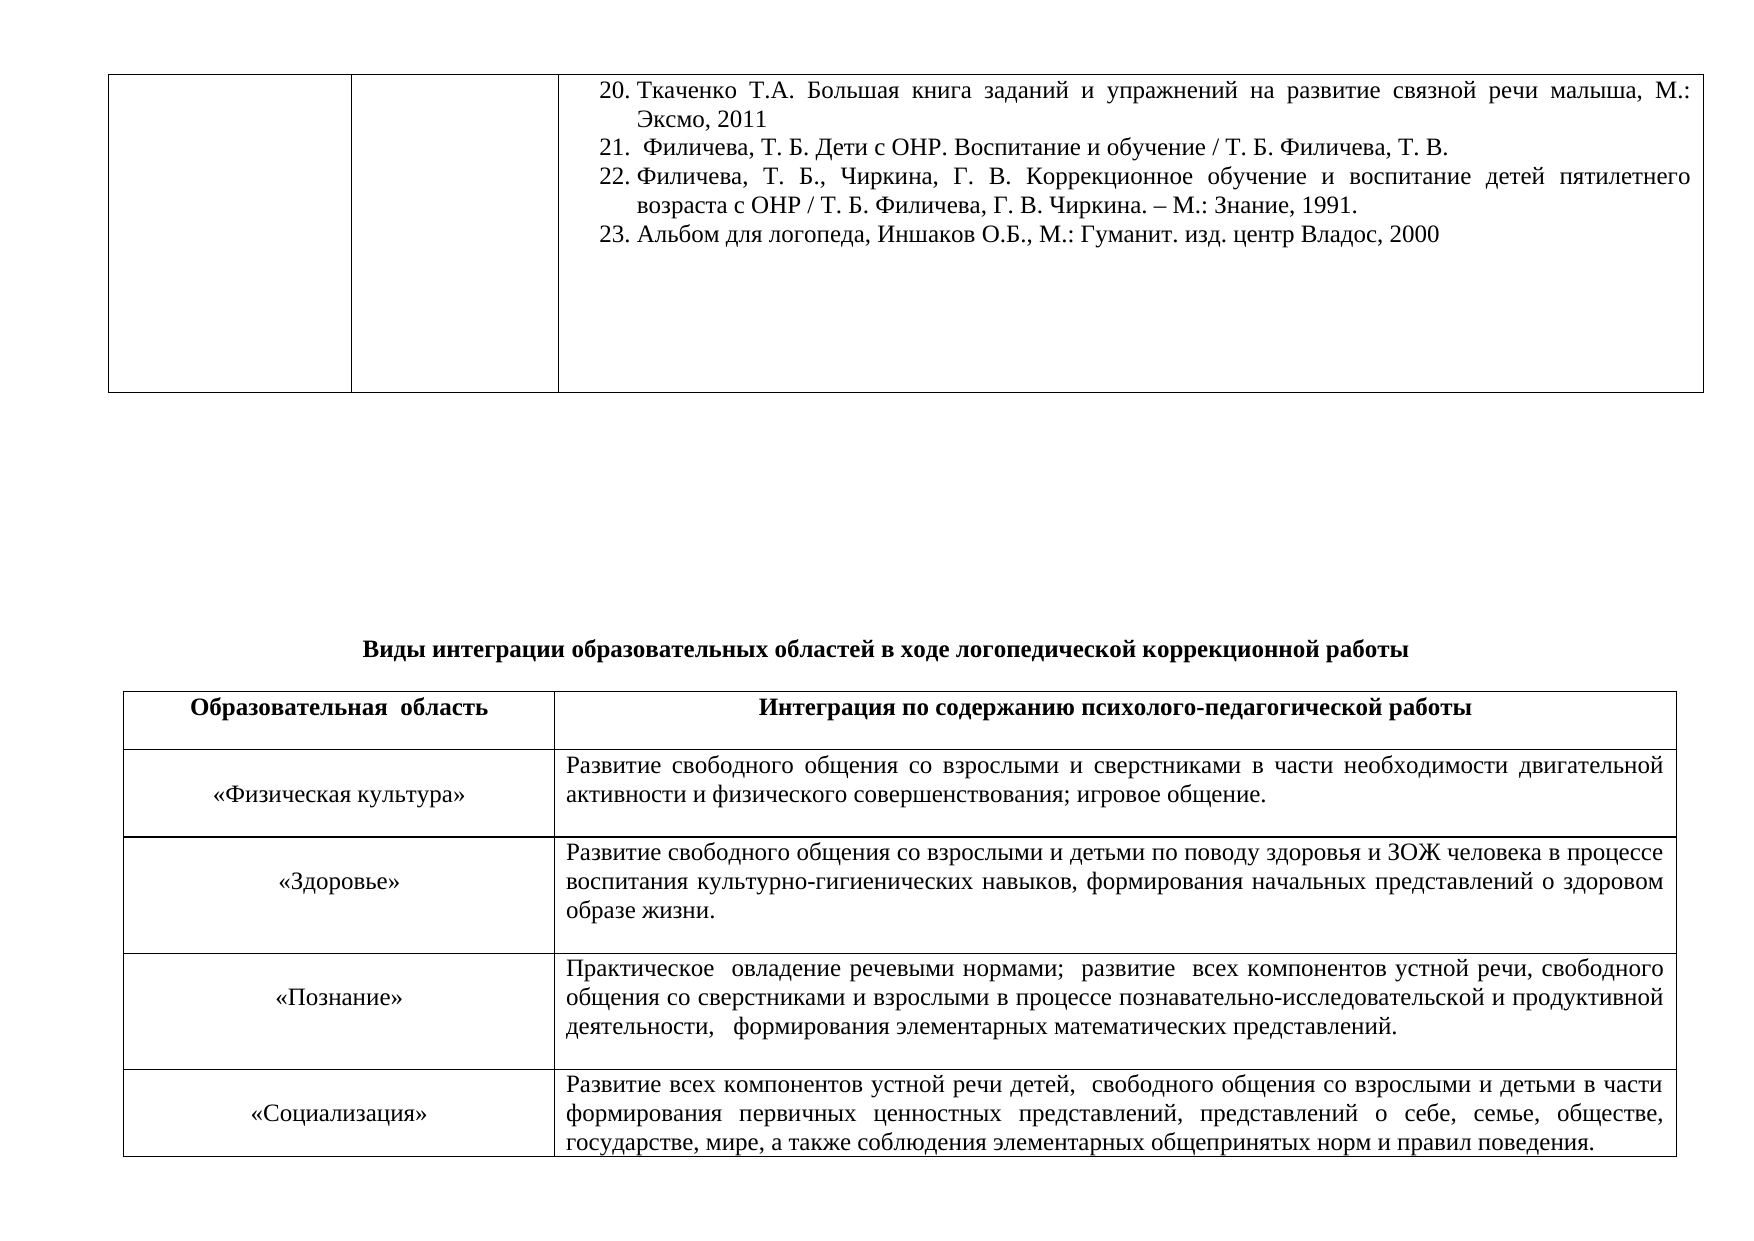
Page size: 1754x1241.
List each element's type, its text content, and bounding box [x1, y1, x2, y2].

table_cell «Физическая культура» [124, 750, 554, 836]
table_header Образовательная область [124, 692, 554, 749]
table_cell «Познание» [124, 954, 554, 1068]
table_cell Практическое овладение речевыми нормами; развитие всех компонентов устной речи, свободного общения со сверстниками и взрослыми в процессе познавательно-исследовательской и продуктивной деятельности, формирования элементарных математических представлений. [555, 954, 1676, 1068]
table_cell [559, 75, 1703, 392]
table_cell «Здоровье» [124, 838, 554, 952]
table_cell Развитие свободного общения со взрослыми и детьми по поводу здоровья и ЗОЖ человека в процессе воспитания культурно-гигиенических навыков, формирования начальных представлений о здоровом образе жизни. [555, 838, 1676, 952]
table_cell Развитие свободного общения со взрослыми и сверстниками в части необходимости двигательной активности и физического совершенствования; игровое общение. [555, 750, 1676, 836]
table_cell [109, 75, 351, 392]
table_cell Развитие всех компонентов устной речи детей, свободного общения со взрослыми и детьми в части формирования первичных ценностных представлений, представлений о себе, семье, обществе, государстве, мире, а также соблюдения элементарных общепринятых норм и правил поведения. [555, 1070, 1676, 1156]
table_cell [352, 75, 558, 392]
text Виды интеграции образовательных областей в ходе логопедической коррекционной работы [103, 634, 1668, 663]
table_header Интеграция по содержанию психолого-педагогической работы [555, 692, 1676, 749]
table_cell «Социализация» [124, 1070, 554, 1156]
